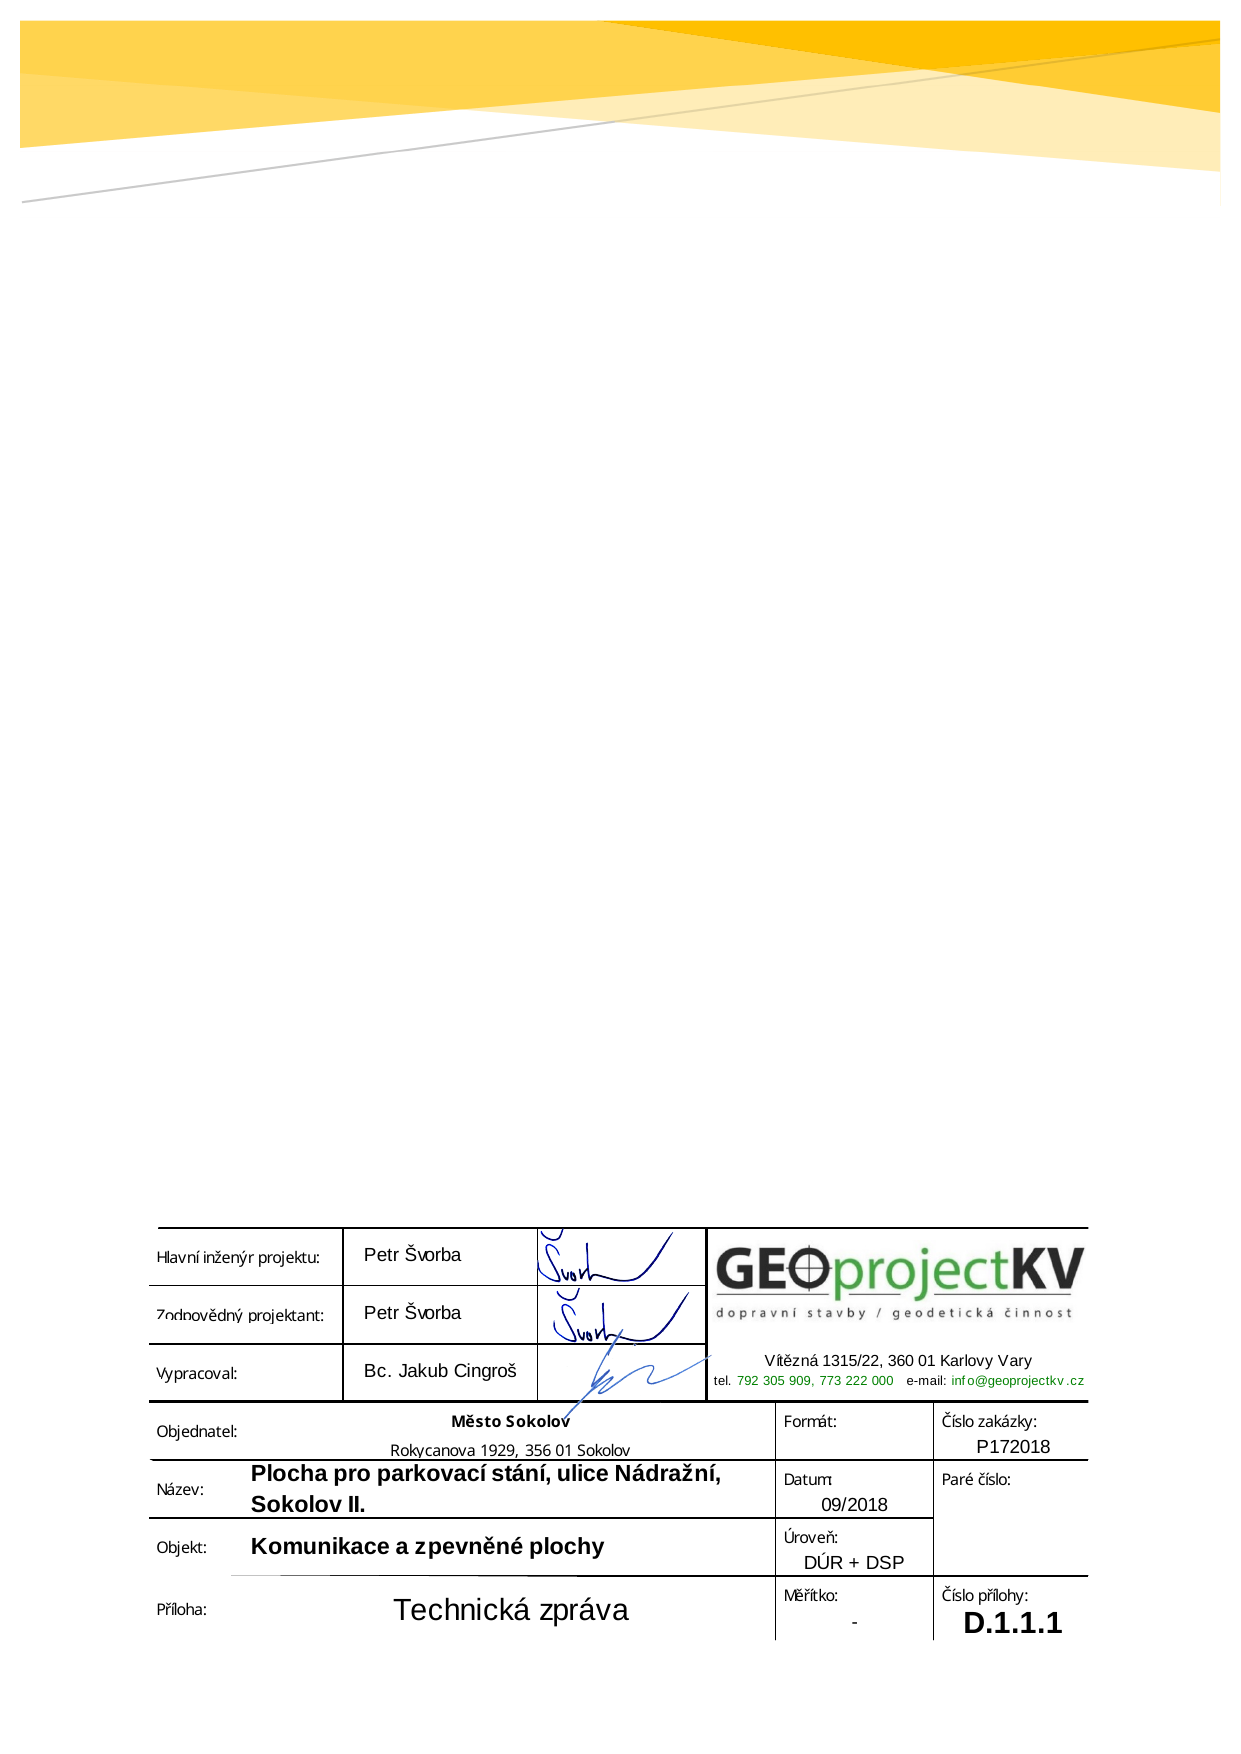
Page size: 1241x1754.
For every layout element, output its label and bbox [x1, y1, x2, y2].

picture [20, 20, 1221, 218]
